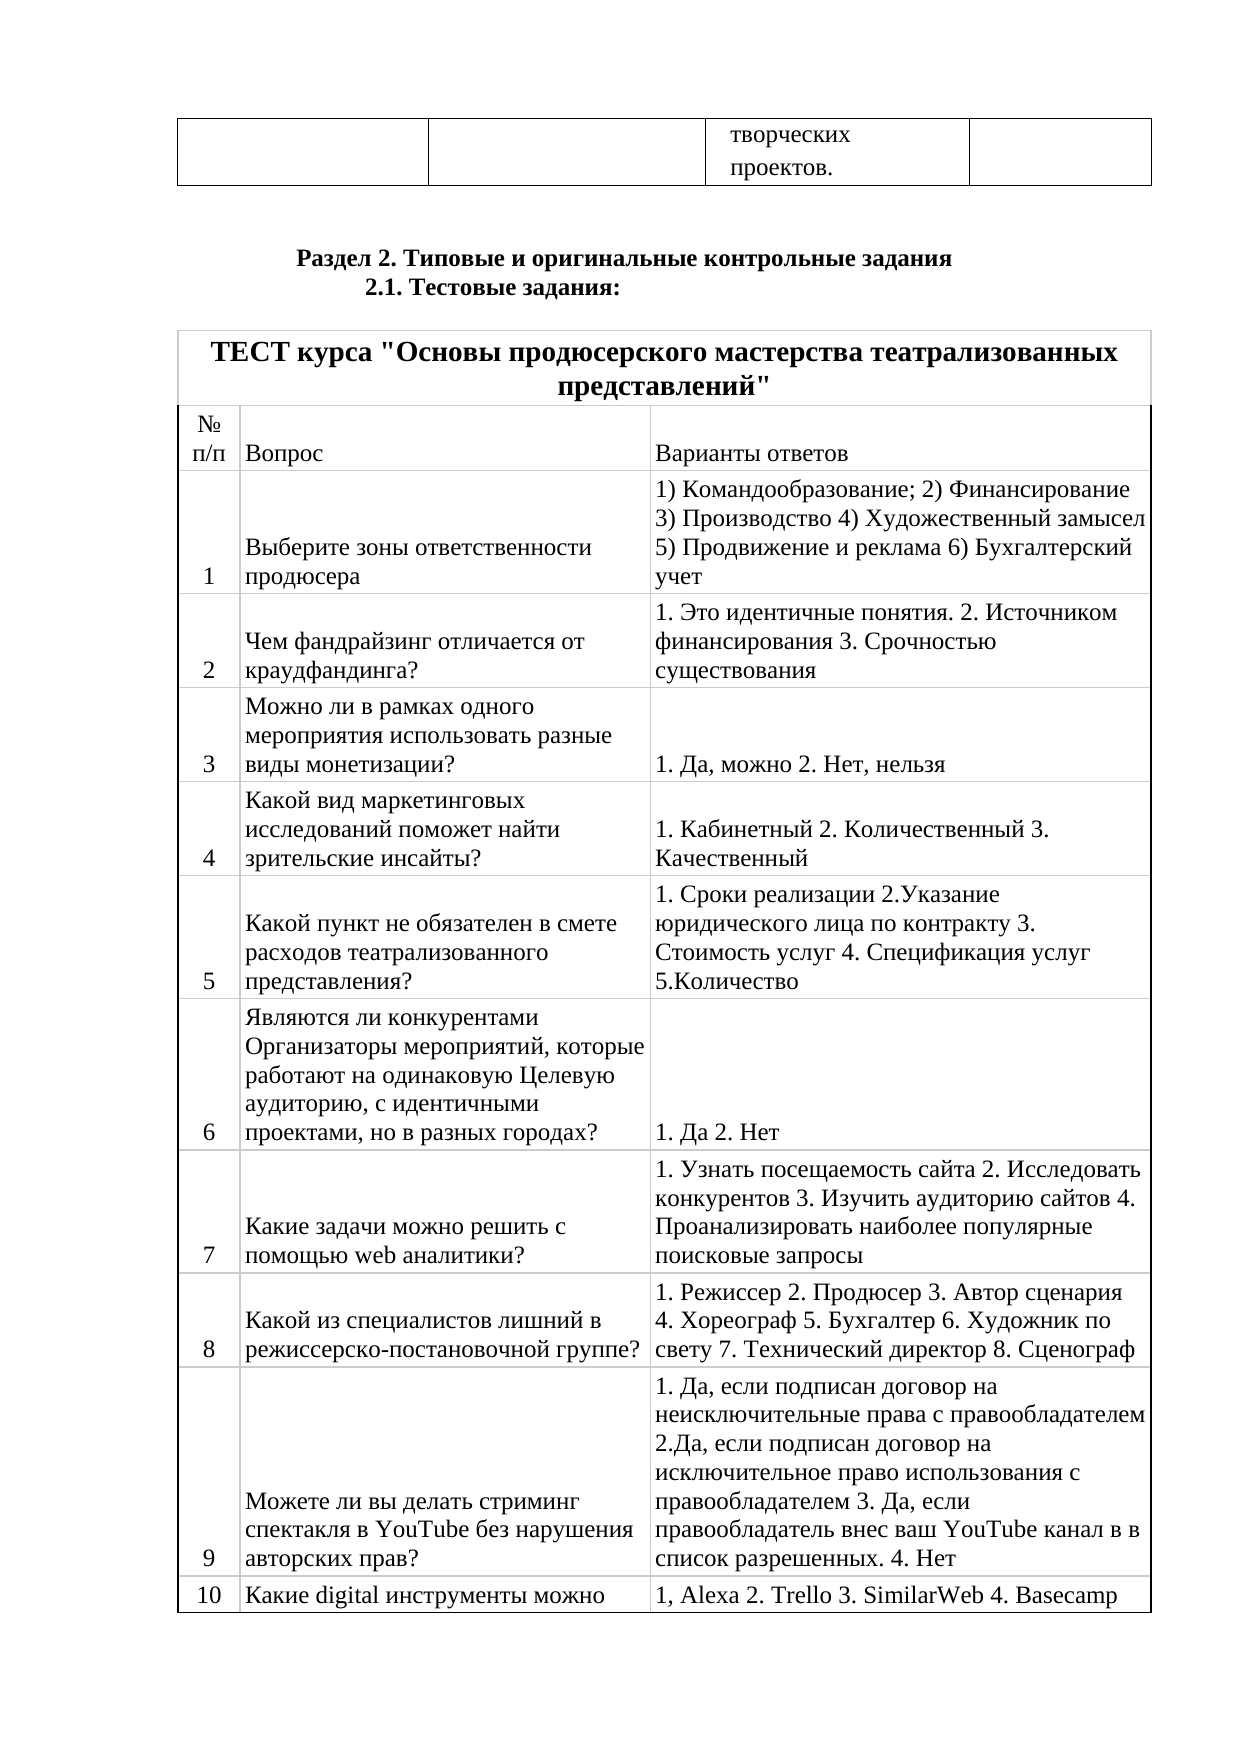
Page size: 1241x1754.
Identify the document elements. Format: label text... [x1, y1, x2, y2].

table_cell 1. Кабинетный 2. Количественный 3. Качественный [651, 782, 1150, 875]
table_cell 1 [179, 471, 239, 593]
table_cell 1. Да 2. Нет [651, 999, 1150, 1149]
table_cell 10 [179, 1577, 239, 1612]
table_cell 2 [179, 594, 239, 687]
table_cell № п/п [179, 406, 239, 470]
table_cell Чем фандрайзинг отличается от краудфандинга? [241, 594, 650, 687]
table_cell 1. Узнать посещаемость сайта 2. Исследовать конкурентов 3. Изучить аудиторию сайтов 4. Проанализировать наиболее популярные поисковые запросы [651, 1151, 1150, 1272]
table_cell Варианты ответов [651, 406, 1150, 470]
table_cell 5 [179, 876, 239, 998]
table_cell 1. Сроки реализации 2.Указание юридического лица по контракту 3. Стоимость услуг 4. Спецификация услуг 5.Количество [651, 876, 1150, 998]
table_cell 1. Да, если подписан договор на неисключительные права с правообладателем 2.Да, если подписан договор на исключительное право использования с правообладателем 3. Да, если правообладатель внес ваш YouTube канал в в список разрешенных. 4. Нет [651, 1368, 1150, 1575]
table_cell [970, 119, 1151, 185]
text 2.1. Тестовые задания: [177, 272, 1152, 301]
table_cell 4 [179, 782, 239, 875]
table_cell Выберите зоны ответственности продюсера [241, 471, 650, 593]
table_header ТЕСТ курса "Основы продюсерского мастерства театрализованных представлений" [179, 331, 1150, 404]
table_cell 7 [179, 1151, 239, 1272]
table_cell 1. Да, можно 2. Нет, нельзя [651, 688, 1150, 781]
table_cell 1. Режиссер 2. Продюсер 3. Автор сценария 4. Хореограф 5. Бухгалтер 6. Художник по свету 7. Технический директор 8. Сценограф [651, 1274, 1150, 1366]
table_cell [429, 119, 705, 185]
table_cell 6 [179, 999, 239, 1149]
table_cell Какой из специалистов лишний в режиссерско-постановочной группе? [241, 1274, 650, 1366]
table_cell 1) Командообразование; 2) Финансирование 3) Производство 4) Художественный замысел 5) Продвижение и реклама 6) Бухгалтерский учет [651, 471, 1150, 593]
table_cell 9 [179, 1368, 239, 1575]
table_cell 1. Это идентичные понятия. 2. Источником финансирования 3. Срочностью существования [651, 594, 1150, 687]
table_cell Какие задачи можно решить с помощью web аналитики? [241, 1151, 650, 1272]
table_cell Какой пункт не обязателен в смете расходов театрализованного представления? [241, 876, 650, 998]
table_cell Являются ли конкурентами Организаторы мероприятий, которые работают на одинаковую Целевую аудиторию, с идентичными проектами, но в разных городах? [241, 999, 650, 1149]
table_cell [178, 119, 428, 185]
table_cell 8 [179, 1274, 239, 1366]
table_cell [241, 1577, 650, 1612]
text Раздел 2. Типовые и оригинальные контрольные задания [177, 243, 1152, 272]
table_cell 3 [179, 688, 239, 781]
table_cell Какой вид маркетинговых исследований поможет найти зрительские инсайты? [241, 782, 650, 875]
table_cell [651, 1577, 1150, 1612]
table_cell Вопрос [241, 406, 650, 470]
table_cell Можете ли вы делать стриминг спектакля в YouTube без нарушения авторских прав? [241, 1368, 650, 1575]
table_cell Можно ли в рамках одного мероприятия использовать разные виды монетизации? [241, 688, 650, 781]
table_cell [706, 119, 969, 185]
